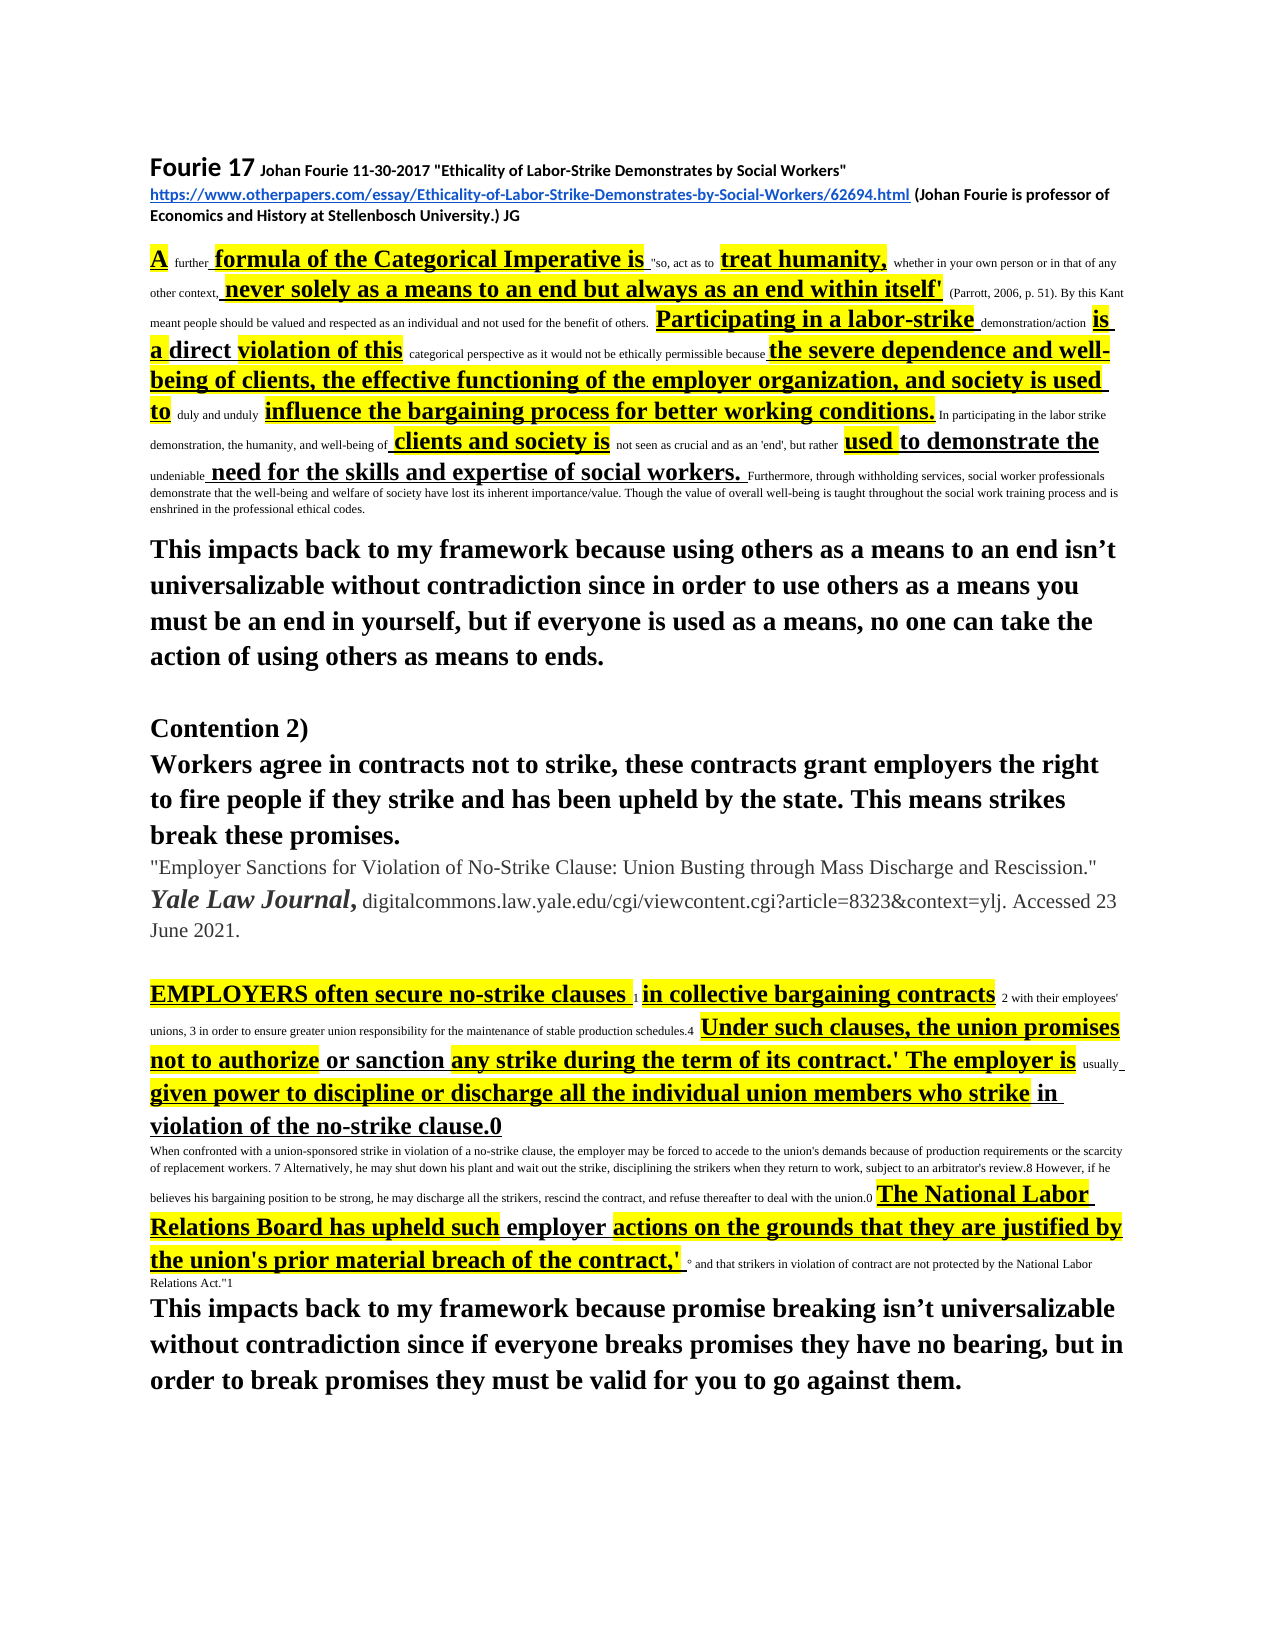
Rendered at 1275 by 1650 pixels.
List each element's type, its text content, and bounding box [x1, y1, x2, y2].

text EMPLOYERS often secure no-strike clauses 1 in collective bargaining contracts 2 with their employees' unions, 3 in order to ensure greater union responsibility for the maintenance of stable production schedules.4 Under such clauses, the union promises not to authorize or sanction any strike during the term of its contract.' The employer is usually given power to discipline or discharge all the individual union members who strike in violation of the no-strike clause.0 [150, 979, 1125, 1140]
text This impacts back to my framework because promise breaking isn’t universalizable without contradiction since if everyone breaks promises they have no bearing, but in order to break promises they must be valid for you to go against them. [150, 1292, 1125, 1395]
text Contention 2) [150, 712, 1125, 743]
text "Employer Sanctions for Violation of No-Strike Clause: Union Busting through Mass Discharge and Rescission." Yale Law Journal, digitalcommons.law.yale.edu/cgi/viewcontent.cgi?article=8323&context=ylj. Accessed 23 June 2021. [150, 855, 1125, 942]
text A further formula of the Categorical Imperative is "so, act as to treat humanity, whether in your own person or in that of any other context, never solely as a means to an end but always as an end within itself' (Parrott, 2006, p. 51). By this Kant meant people should be valued and respected as an individual and not used for the benefit of others. Participating in a labor-strike demonstration/action is a direct violation of this categorical perspective as it would not be ethically permissible because the severe dependence and well-being of clients, the effective functioning of the employer organization, and society is used to duly and unduly influence the bargaining process for better working conditions. In participating in the labor strike demonstration, the humanity, and well-being of clients and society is not seen as crucial and as an 'end', but rather used to demonstrate the undeniable need for the skills and expertise of social workers. Furthermore, through withholding services, social worker professionals demonstrate that the well-being and welfare of society have lost its inherent importance/value. Though the value of overall well-being is taught throughout the social work training process and is enshrined in the professional ethical codes. [150, 244, 1125, 516]
text This impacts back to my framework because using others as a means to an end isn’t universalizable without contradiction since in order to use others as a means you must be an end in yourself, but if everyone is used as a means, no one can take the action of using others as means to ends. [150, 533, 1125, 672]
text Workers agree in contracts not to strike, these contracts grant employers the right to fire people if they strike and has been upheld by the state. This means strikes break these promises. [150, 748, 1125, 850]
text Fourie 17 Johan Fourie 11-30-2017 "Ethicality of Labor-Strike Demonstrates by Social Workers" https://www.otherpapers.com/essay/Ethicality-of-Labor-Strike-Demonstrates-by-Social-Workers/62694.html (Johan Fourie is professor of Economics and History at Stellenbosch University.) JG [150, 150, 1125, 226]
text When confronted with a union-sponsored strike in violation of a no-strike clause, the employer may be forced to accede to the union's demands because of production requirements or the scarcity of replacement workers. 7 Alternatively, he may shut down his plant and wait out the strike, disciplining the strikers when they return to work, subject to an arbitrator's review.8 However, if he believes his bargaining position to be strong, he may discharge all the strikers, rescind the contract, and refuse thereafter to deal with the union.0 The National Labor Relations Board has upheld such employer actions on the grounds that they are justified by the union's prior material breach of the contract,' ° and that strikers in violation of contract are not protected by the National Labor Relations Act."1 [150, 1144, 1125, 1290]
